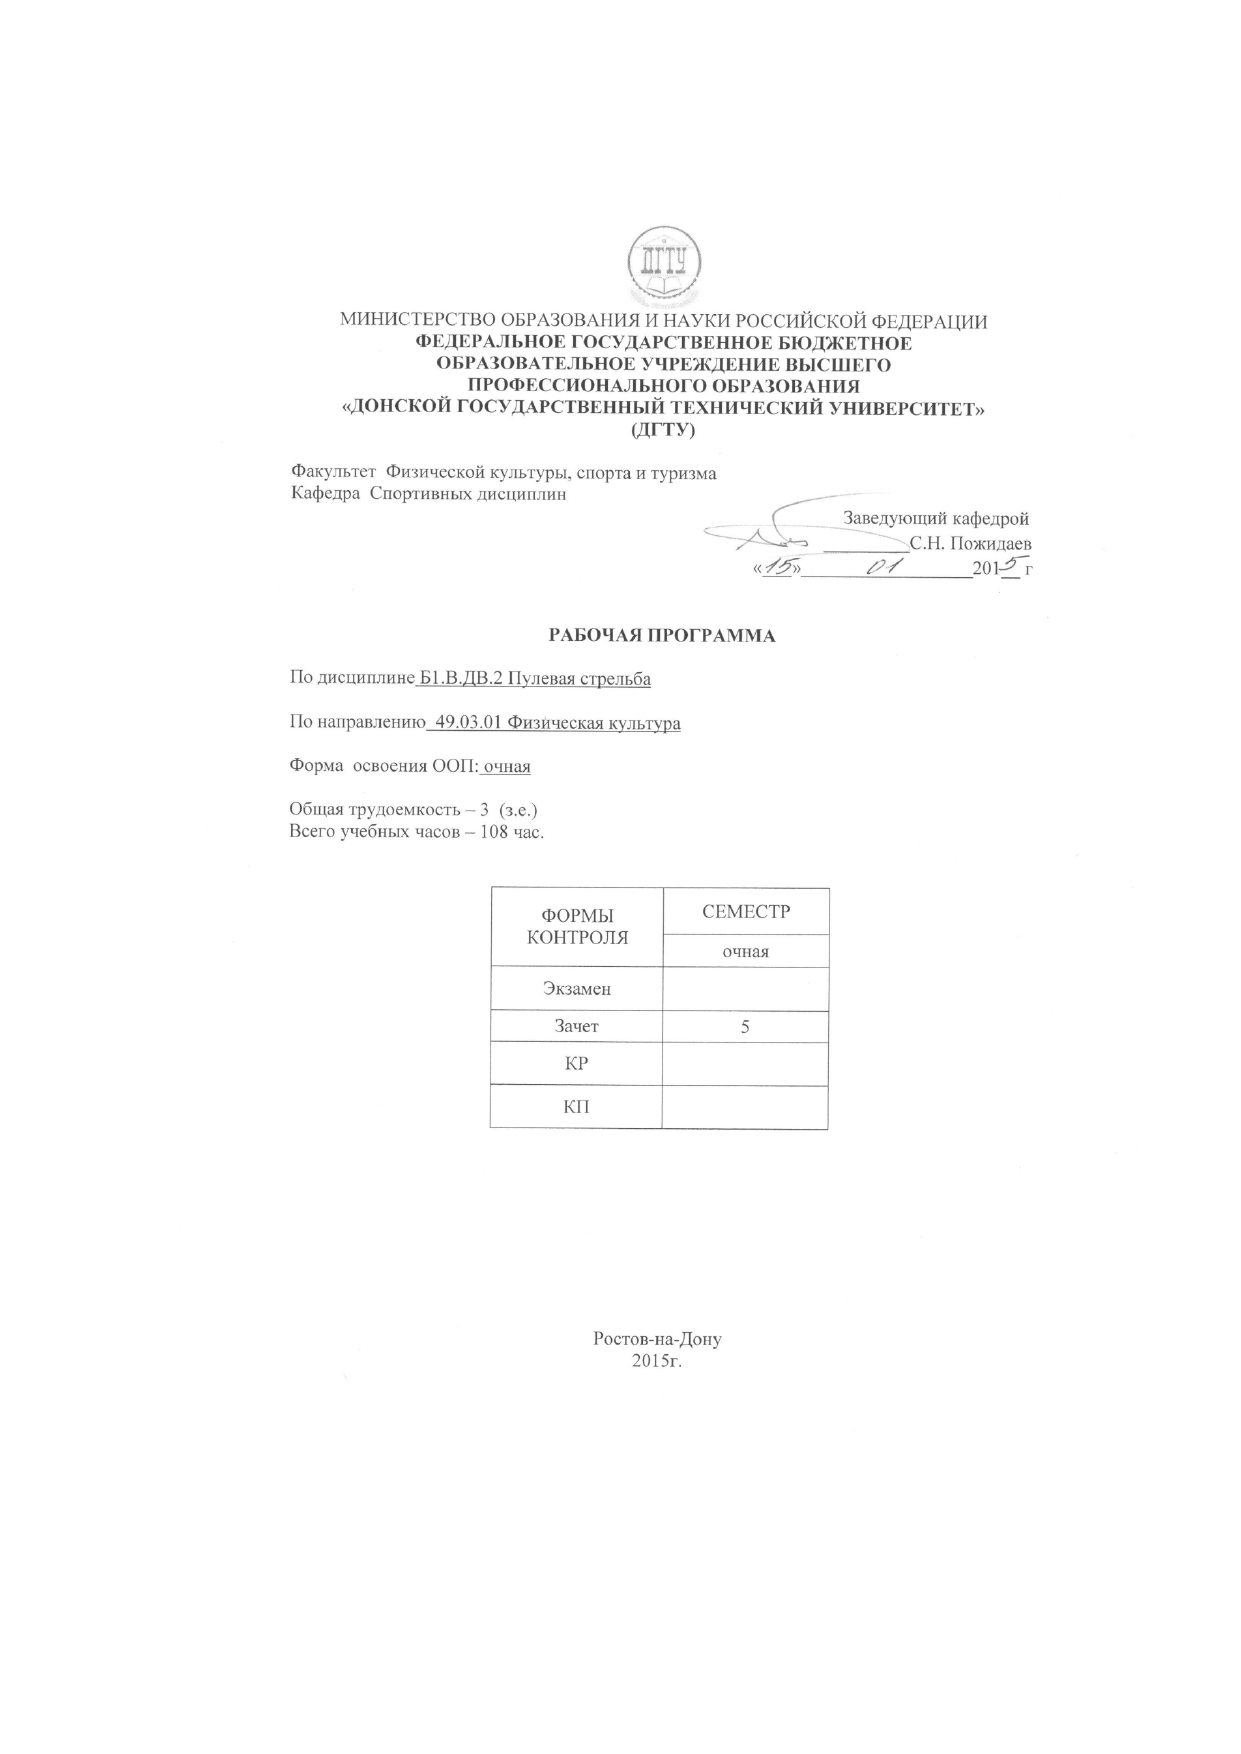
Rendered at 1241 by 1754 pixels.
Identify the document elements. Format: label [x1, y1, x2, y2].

picture [177, 146, 1152, 1486]
